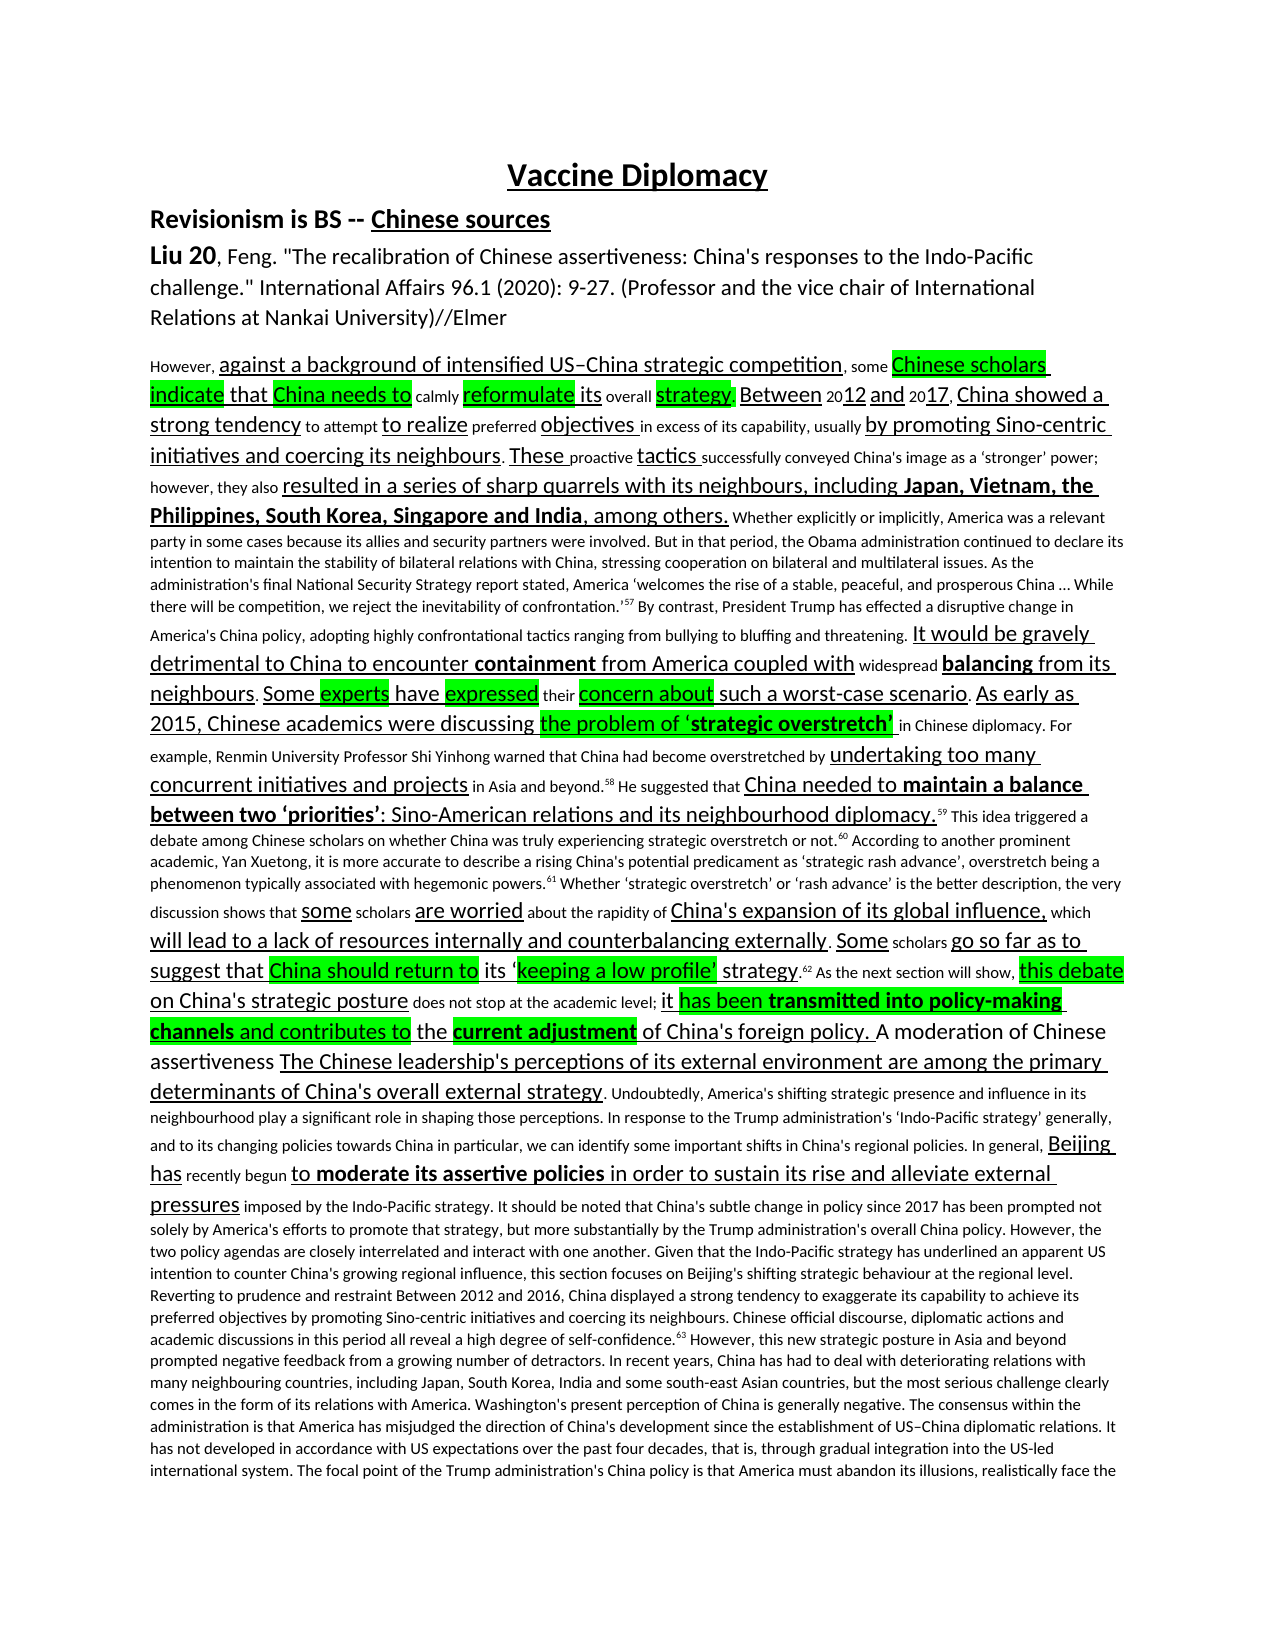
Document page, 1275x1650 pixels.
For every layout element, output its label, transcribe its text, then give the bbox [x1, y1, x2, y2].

subtitle Vaccine Diplomacy [150, 154, 1125, 195]
text Liu 20, Feng. "The recalibration of Chinese assertiveness: China's responses to the Indo-Pacific challenge." International Affairs 96.1 (2020): 9-27. (Professor and the vice chair of International Relations at Nankai University)//Elmer [150, 238, 1125, 331]
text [150, 350, 1125, 1480]
subtitle Revisionism is BS -- Chinese sources [150, 202, 1125, 235]
